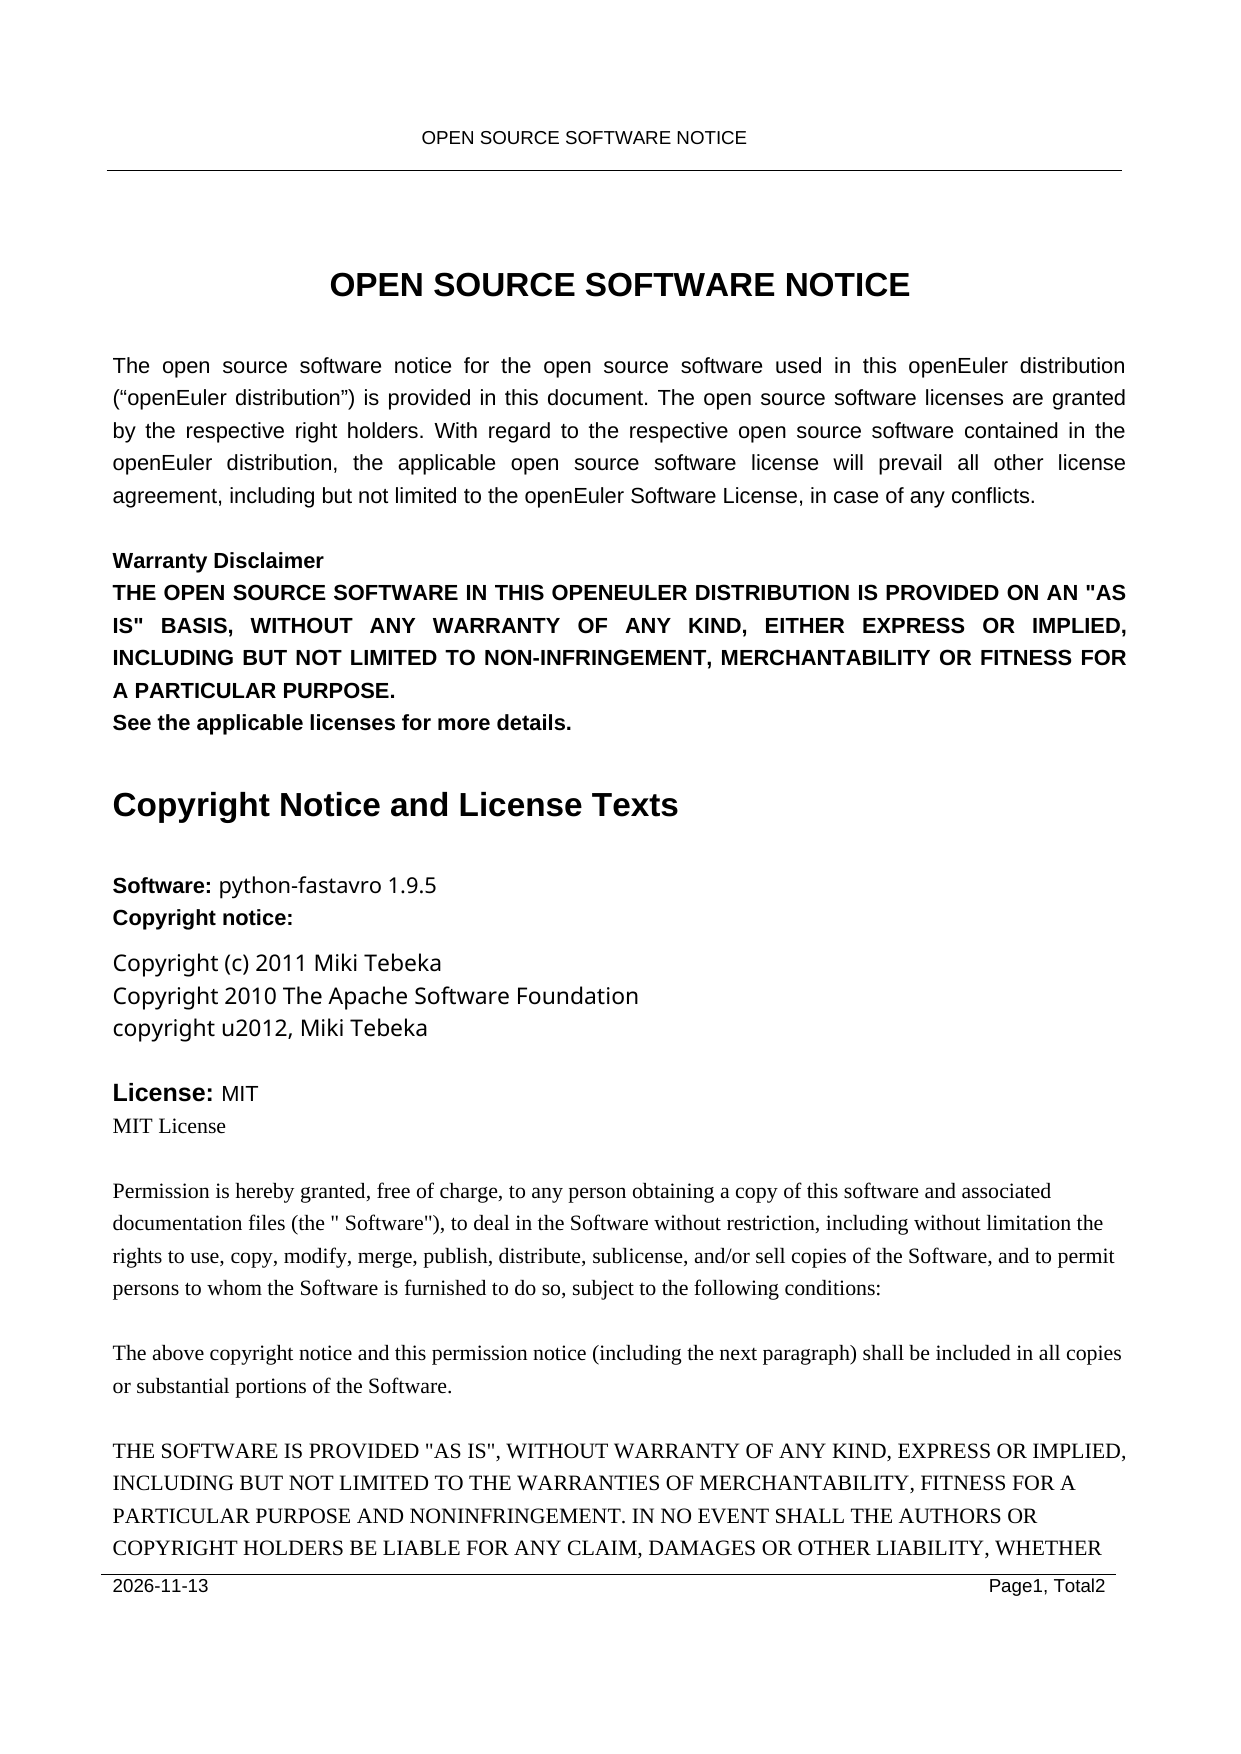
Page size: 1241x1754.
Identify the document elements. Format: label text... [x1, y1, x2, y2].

text Copyright (c) 2011 Miki Tebeka Copyright 2010 The Apache Software Foundation copyright u2012, Miki Tebeka [112, 947, 1128, 1077]
text Warranty Disclaimer [112, 544, 1128, 576]
text THE OPEN SOURCE SOFTWARE IN THIS OPENEULER DISTRIBUTION IS PROVIDED ON AN "AS IS" BASIS, WITHOUT ANY WARRANTY OF ANY KIND, EITHER EXPRESS OR IMPLIED, INCLUDING BUT NOT LIMITED TO NON-INFRINGEMENT, MERCHANTABILITY OR FITNESS FOR A PARTICULAR PURPOSE. See the applicable licenses for more details. [112, 576, 1128, 739]
text Copyright notice: [112, 901, 1128, 934]
title Software: python-fastavro 1.9.5 [112, 869, 1128, 901]
text License: MIT [112, 1077, 1128, 1109]
text OPEN SOURCE SOFTWARE NOTICE [112, 251, 1128, 316]
text The open source software notice for the open source software used in this openEuler distribution (“openEuler distribution”) is provided in this document. The open source software licenses are granted by the respective right holders. With regard to the respective open source software contained in the openEuler distribution, the applicable open source software license will prevail all other license agreement, including but not limited to the openEuler Software License, in case of any conflicts. [112, 349, 1128, 511]
text Copyright Notice and License Texts [112, 771, 1128, 836]
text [112, 1109, 1128, 1564]
